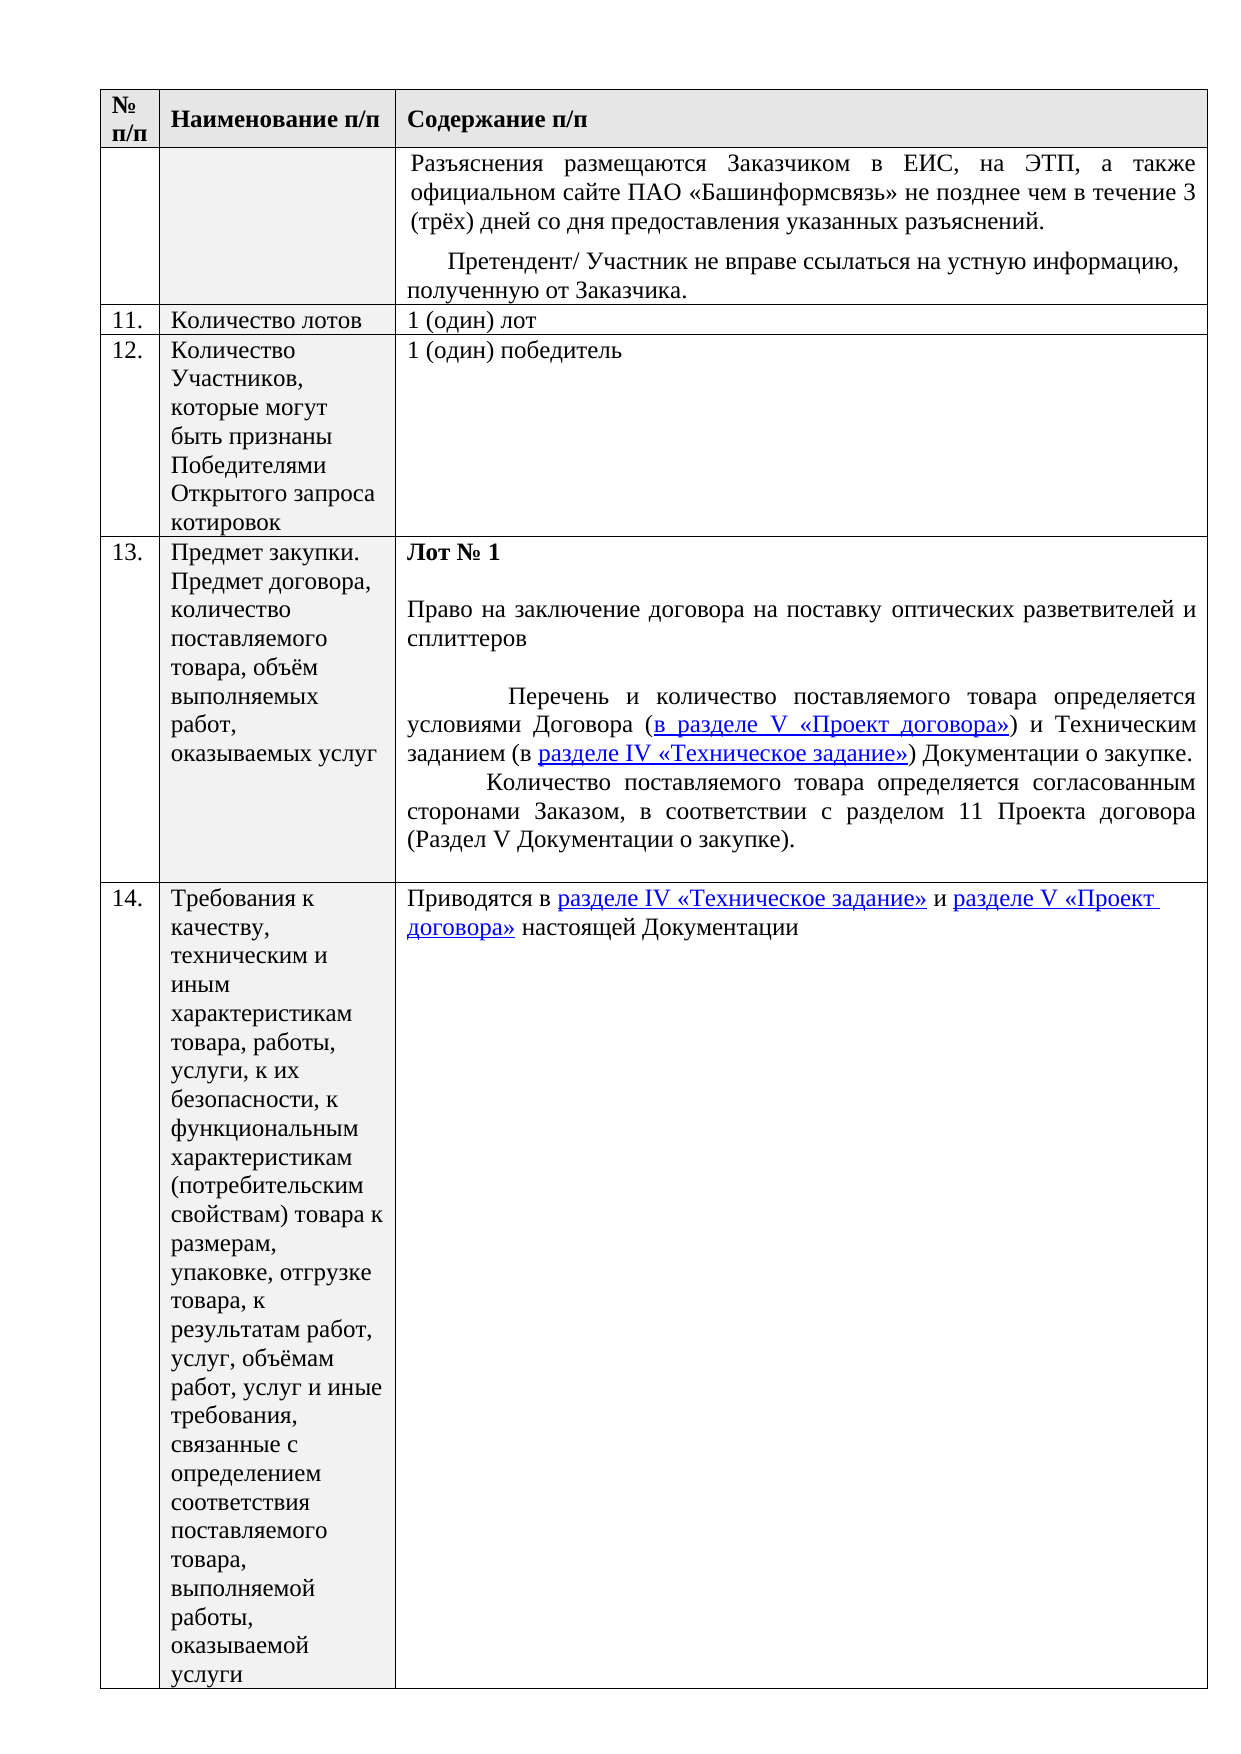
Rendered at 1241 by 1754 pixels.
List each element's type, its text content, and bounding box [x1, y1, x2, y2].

table_cell [101, 883, 159, 1688]
table_cell Количество Участников, которые могут быть признаны Победителями Открытого запроса котировок [160, 335, 395, 536]
table_header № п/п [101, 90, 159, 147]
table_cell Количество лотов [160, 305, 395, 334]
table_cell [101, 305, 159, 334]
table_cell [101, 148, 159, 304]
table_cell 1 (один) лот [396, 305, 1207, 334]
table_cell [160, 148, 395, 304]
table_cell Лот № 1 Право на заключение договора на поставку оптических разветвителей и сплиттеров Перечень и количество поставляемого товара определяется условиями Договора (в разделе V «Проект договора») и Техническим заданием (в разделе IV «Техническое задание») Документации о закупке. Количество поставляемого товара определяется согласованным сторонами Заказом, в соответствии с разделом 11 Проекта договора (Раздел V Документации о закупке). [396, 537, 1207, 882]
table_cell [101, 537, 159, 882]
table_cell 1 (один) победитель [396, 335, 1207, 536]
table_cell Предмет закупки. Предмет договора, количество поставляемого товара, объём выполняемых работ, оказываемых услуг [160, 537, 395, 882]
table_cell [101, 335, 159, 536]
table_header Наименование п/п [160, 90, 395, 147]
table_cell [396, 148, 1207, 304]
table_cell Приводятся в разделе IV «Техническое задание» и разделе V «Проект договора» настоящей Документации [396, 883, 1207, 1688]
table_cell Требования к качеству, техническим и иным характеристикам товара, работы, услуги, к их безопасности, к функциональным характеристикам (потребительским свойствам) товара к размерам, упаковке, отгрузке товара, к результатам работ, услуг, объёмам работ, услуг и иные требования, связанные с определением соответствия поставляемого товара, выполняемой работы, оказываемой услуги [160, 883, 395, 1688]
table_header Содержание п/п [396, 90, 1207, 147]
